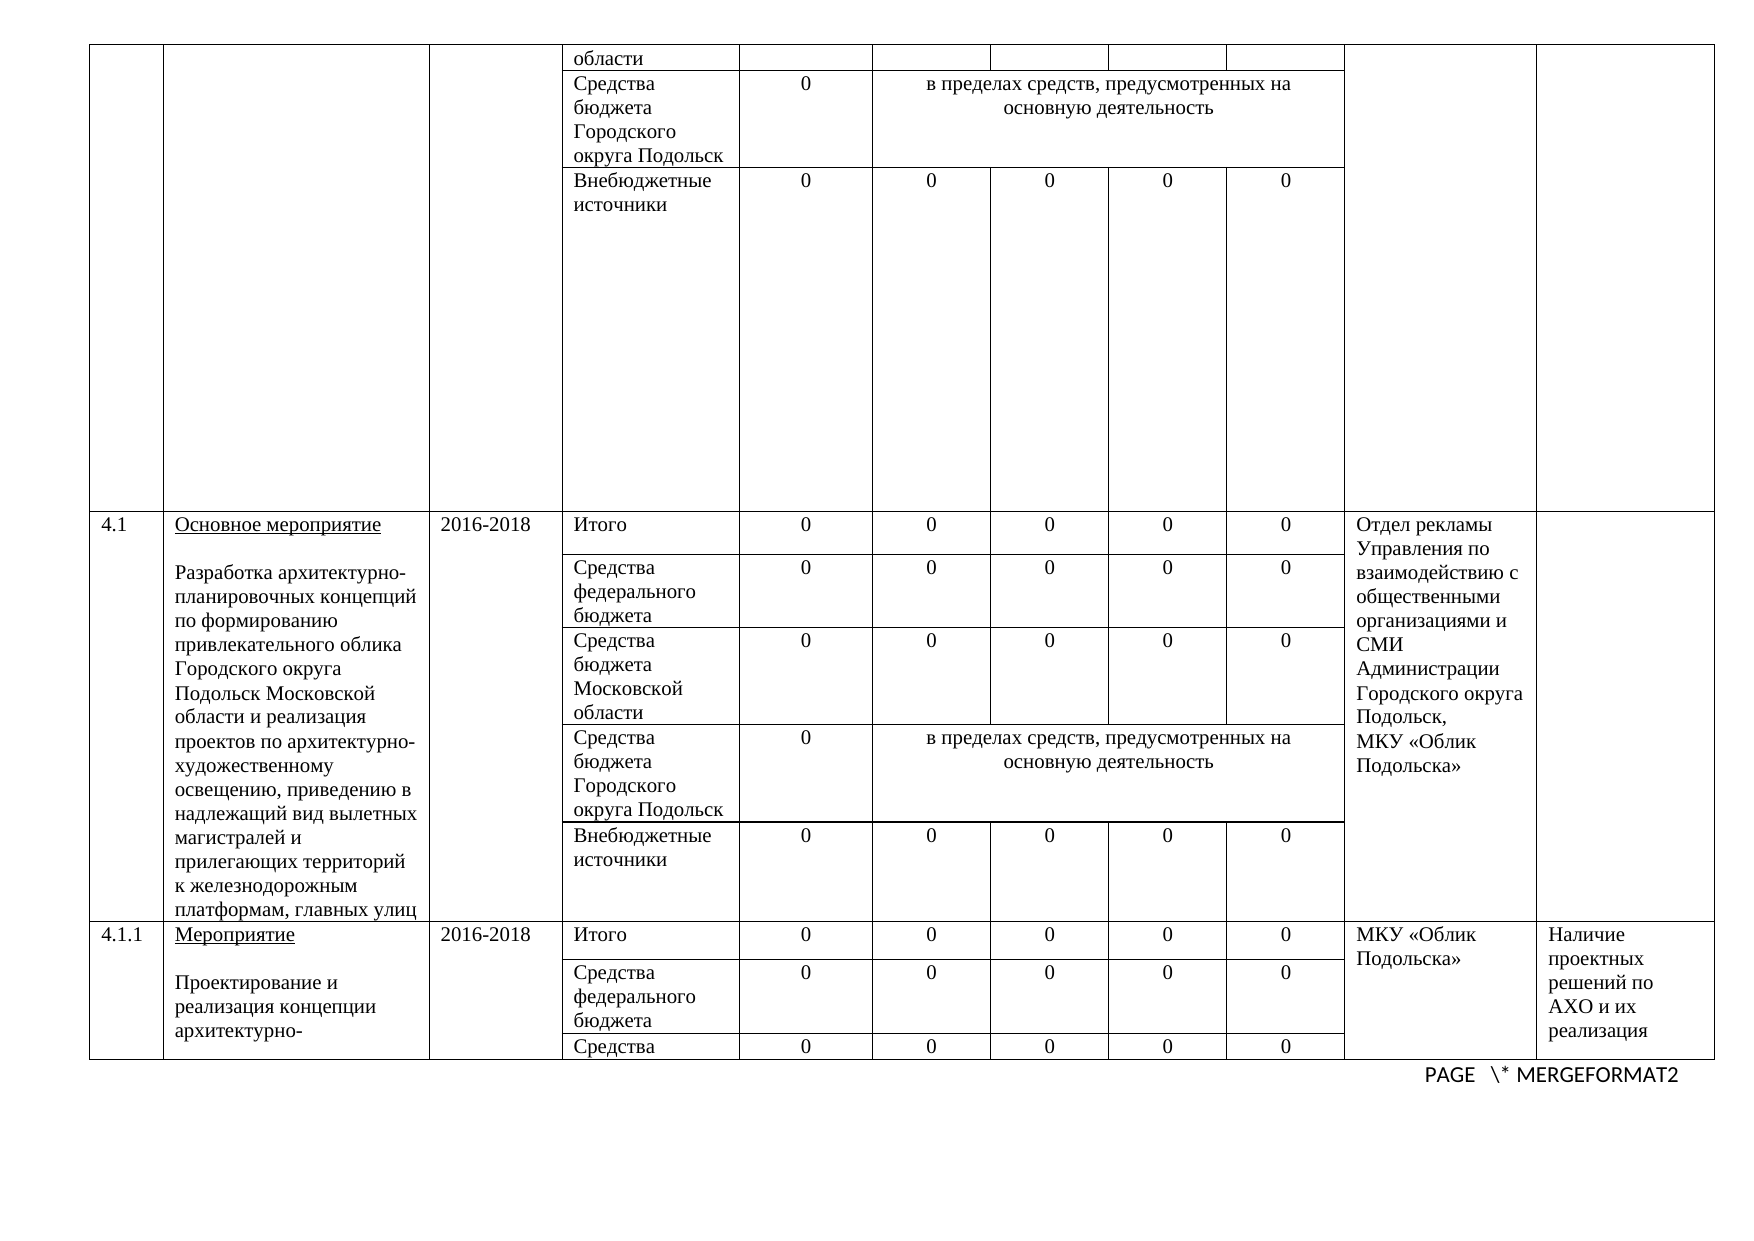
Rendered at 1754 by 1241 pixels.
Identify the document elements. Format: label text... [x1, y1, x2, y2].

table_cell 0 [991, 555, 1108, 627]
table_cell 0 [1109, 1034, 1226, 1059]
table_cell 0 [740, 512, 872, 554]
table_cell Средства федерального бюджета [563, 555, 739, 627]
table_cell 0 [991, 960, 1108, 1032]
table_cell 0 [740, 922, 872, 959]
table_cell 0 [740, 628, 872, 724]
table_cell 4.1 [90, 512, 163, 921]
table_cell 0 [1227, 1034, 1344, 1059]
table_cell 0 [740, 823, 872, 921]
table_cell 2016-2018 [430, 922, 562, 1059]
table_cell 0 [873, 823, 990, 921]
table_cell 0 [1227, 168, 1344, 511]
table_cell 0 [1227, 628, 1344, 724]
table_cell Внебюджетные источники [563, 168, 739, 511]
table_cell 0 [1109, 512, 1226, 554]
table_cell 0 [873, 512, 990, 554]
table_cell 0 [1109, 823, 1226, 921]
table_cell в пределах средств, предусмотренных на основную деятельность [873, 725, 1344, 821]
table_cell 0 [1109, 45, 1226, 69]
table_cell Средства бюджета Московской области [563, 628, 739, 724]
table_cell 0 [1109, 628, 1226, 724]
table_cell 0 [740, 725, 872, 821]
table_cell Основное мероприятие Разработка архитектурно-планировочных концепций по формированию привлекательного облика Городского округа Подольск Московской области и реализация проектов по архитектурно-художественному освещению, приведению в надлежащий вид вылетных магистралей и прилегающих территорий к железнодорожным платформам, главных улиц [164, 512, 429, 921]
table_cell 2016-2018 [430, 512, 562, 921]
table_cell 0 [991, 922, 1108, 959]
table_cell [1537, 512, 1714, 921]
table_cell 0 [740, 45, 872, 69]
table_cell 0 [873, 922, 990, 959]
table_cell 0 [991, 168, 1108, 511]
table_cell 0 [1227, 555, 1344, 627]
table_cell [563, 45, 739, 69]
table_cell Внебюджетные источники [563, 823, 739, 921]
table_cell 0 [873, 628, 990, 724]
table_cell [563, 1034, 739, 1059]
table_cell 0 [873, 168, 990, 511]
table_cell Наличие проектных решений по АХО и их реализация [1537, 922, 1714, 1059]
table_cell 0 [991, 628, 1108, 724]
table_cell 0 [740, 555, 872, 627]
table_cell 0 [740, 1034, 872, 1059]
table_cell в пределах средств, предусмотренных на основную деятельность [873, 71, 1344, 167]
table_cell 0 [740, 168, 872, 511]
table_cell 0 [873, 960, 990, 1032]
table_cell Средства бюджета Городского округа Подольск [563, 71, 739, 167]
table_cell 0 [1227, 45, 1344, 69]
table_cell 4.1.1 [90, 922, 163, 1059]
table_cell 0 [1227, 922, 1344, 959]
table_cell 0 [1227, 823, 1344, 921]
table_cell 0 [873, 555, 990, 627]
table_cell Отдел рекламы Управления по взаимодействию с общественными организациями и СМИ Администрации Городского округа Подольск, МКУ «Облик Подольска» [1345, 512, 1536, 921]
table_cell 0 [991, 1034, 1108, 1059]
table_cell Мероприятие Проектирование и реализация концепции архитектурно-художественного освещения Городского округа Подольск Московской области [164, 922, 429, 1059]
table_cell 0 [991, 45, 1108, 69]
table_cell 0 [1109, 555, 1226, 627]
table_cell 0 [1109, 960, 1226, 1032]
table_cell Итого [563, 512, 739, 554]
table_cell 0 [740, 71, 872, 167]
table_cell МКУ «Облик Подольска» [1345, 922, 1536, 1059]
table_cell Средства федерального бюджета [563, 960, 739, 1032]
table_cell 0 [740, 960, 872, 1032]
table_cell 0 [873, 1034, 990, 1059]
table_cell 0 [873, 45, 990, 69]
table_cell 0 [991, 512, 1108, 554]
table_cell 0 [1227, 960, 1344, 1032]
table_cell 0 [1109, 922, 1226, 959]
table_cell 0 [1109, 168, 1226, 511]
table_cell Средства бюджета Городского округа Подольск [563, 725, 739, 821]
table_cell 0 [991, 823, 1108, 921]
table_cell Итого [563, 922, 739, 959]
table_cell 0 [1227, 512, 1344, 554]
